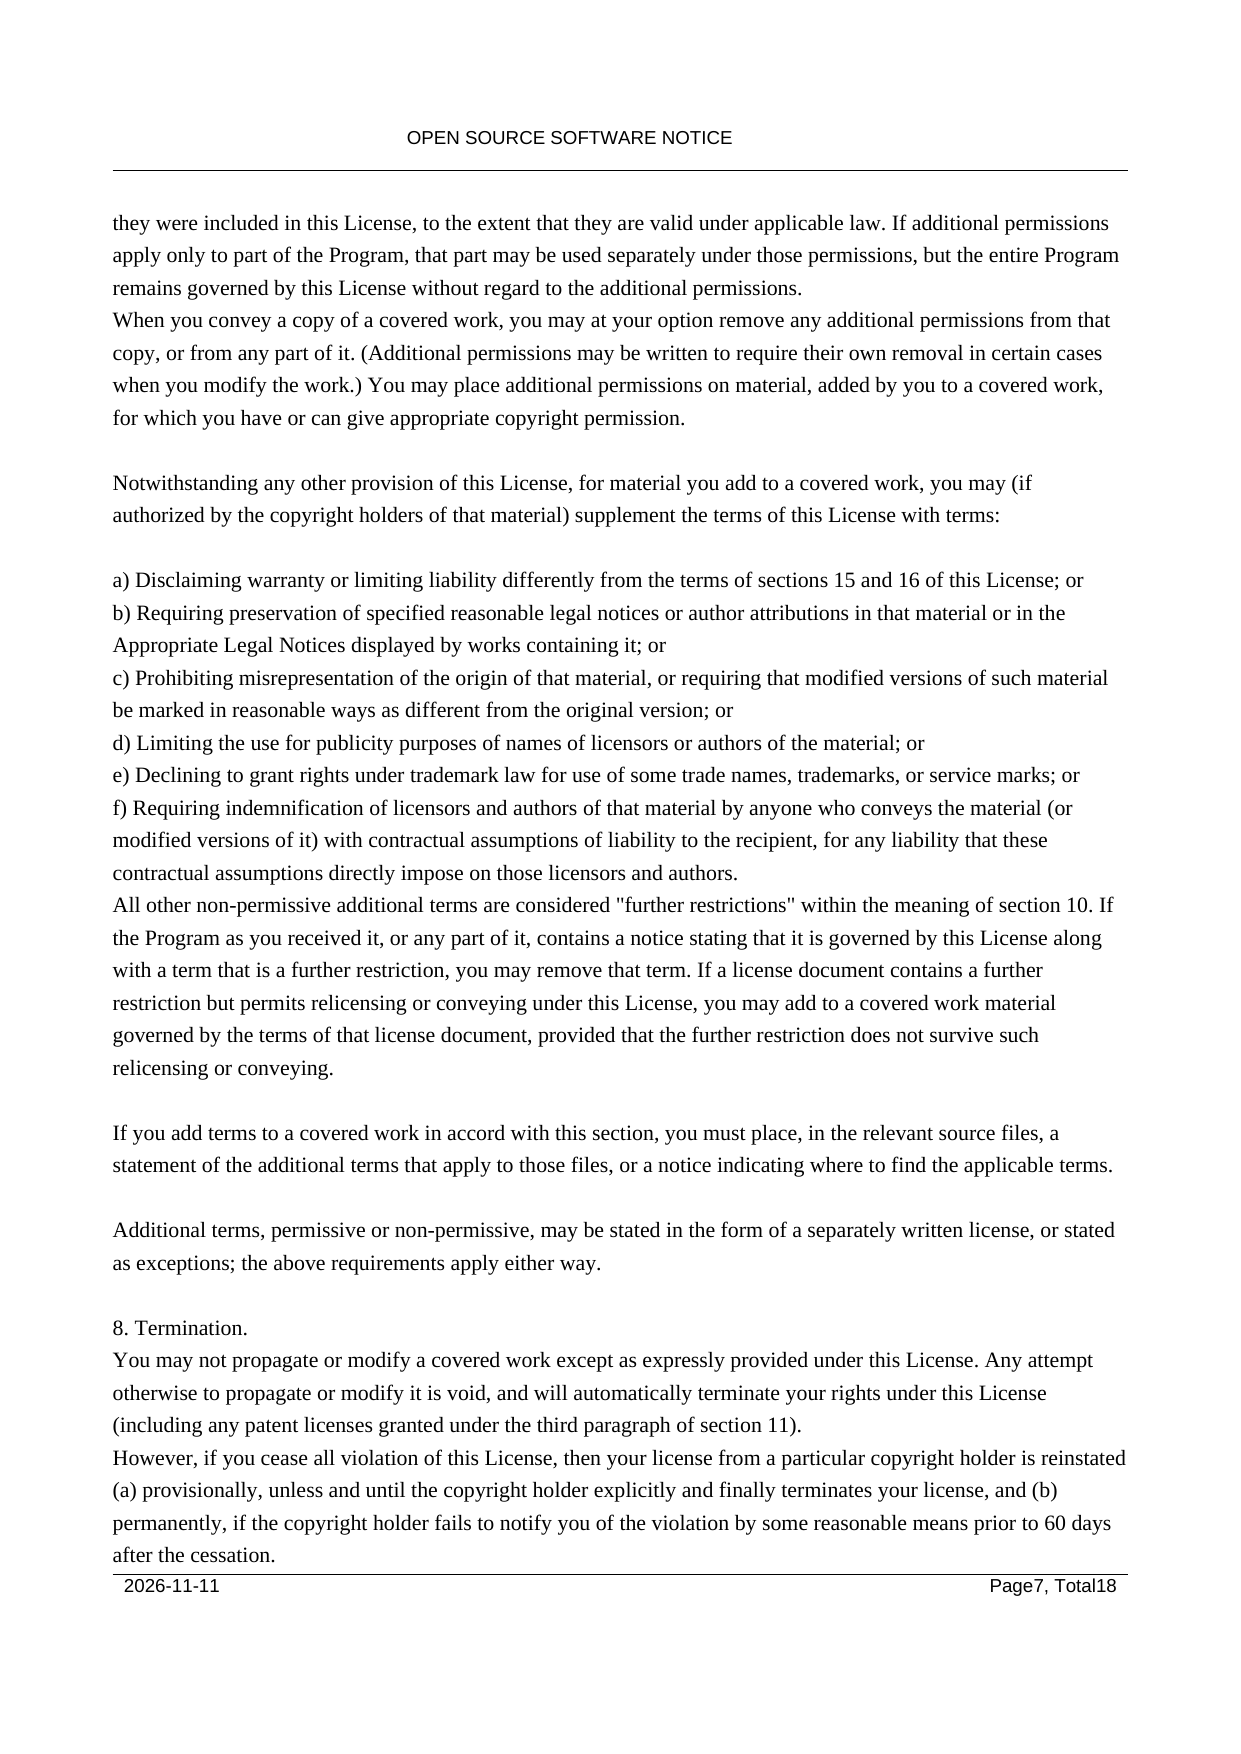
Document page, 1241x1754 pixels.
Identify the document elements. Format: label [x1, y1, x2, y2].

text [112, 206, 1128, 1571]
